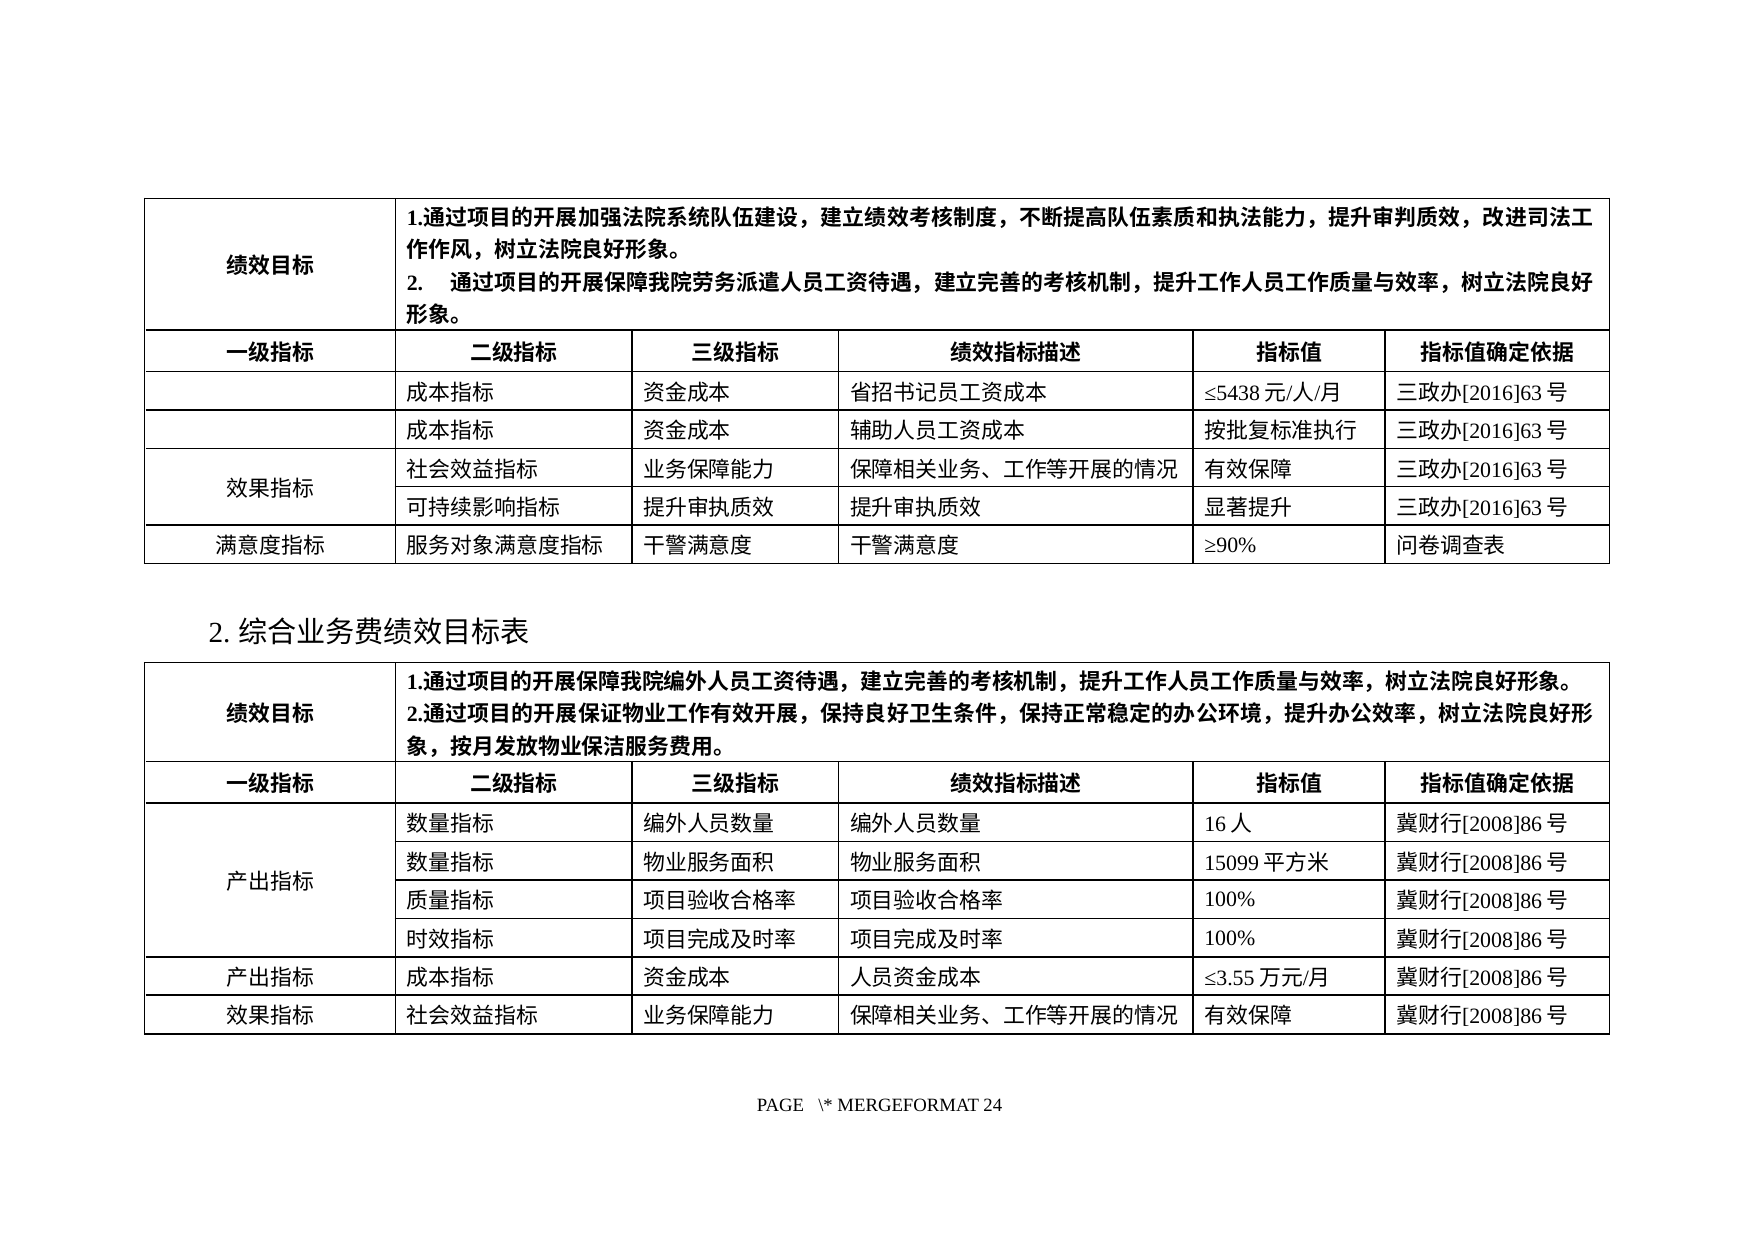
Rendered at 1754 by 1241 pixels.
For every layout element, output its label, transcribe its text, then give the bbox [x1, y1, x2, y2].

table_cell 物业服务面积 [633, 842, 838, 879]
table_cell 三级指标 [633, 331, 838, 371]
table_cell 编外人员数量 [633, 804, 838, 841]
table_cell 数量指标 [396, 842, 631, 879]
table_cell 冀财行[2008]86号 [1386, 804, 1609, 841]
table_cell 三政办[2016]63号 [1386, 487, 1609, 524]
table_cell 15099平方米 [1194, 842, 1384, 879]
table_cell 数量指标 [396, 804, 631, 841]
table_cell 二级指标 [396, 331, 631, 371]
table_cell 时效指标 [396, 919, 631, 956]
table_cell 冀财行[2008]86号 [1386, 919, 1609, 956]
table_cell 人员资金成本 [839, 958, 1192, 994]
table_cell 提升审执质效 [633, 487, 838, 524]
table_cell ≤5438元/人/月 [1194, 372, 1384, 409]
table_cell 编外人员数量 [839, 804, 1192, 841]
table_cell 满意度指标 [145, 525, 395, 563]
table_cell 项目完成及时率 [839, 919, 1192, 956]
table_cell 资金成本 [633, 372, 838, 409]
table_cell 指标值确定依据 [1386, 762, 1609, 802]
table_cell 产出指标 [145, 957, 395, 994]
table_cell 项目验收合格率 [633, 881, 838, 917]
table_cell 社会效益指标 [396, 996, 631, 1033]
table_cell 问卷调查表 [1386, 526, 1609, 563]
table_cell 指标值确定依据 [1386, 331, 1609, 371]
table_cell 成本指标 [396, 411, 631, 447]
table_cell 资金成本 [633, 411, 838, 447]
table_cell 保障相关业务、工作等开展的情况 [839, 449, 1192, 486]
table_cell 冀财行[2008]86号 [1386, 842, 1609, 879]
table_cell 有效保障 [1194, 996, 1384, 1033]
table_header 1.通过项目的开展保障我院编外人员工资待遇，建立完善的考核机制，提升工作人员工作质量与效率，树立法院良好形象。 2.通过项目的开展保证物业工作有效开展，保持良好卫生条件，保持正常稳定的办公环境，提升办公效率，树立法院良好形象，按月发放物业保洁服务费用。 [396, 663, 1609, 761]
table_cell 指标值 [1194, 762, 1384, 802]
table_cell 三政办[2016]63号 [1386, 449, 1609, 486]
table_cell 物业服务面积 [839, 842, 1192, 879]
table_cell 项目完成及时率 [633, 919, 838, 956]
table_cell 100% [1194, 919, 1384, 956]
table_cell 冀财行[2008]86号 [1386, 881, 1609, 917]
table_cell 100% [1194, 881, 1384, 917]
text 2. 综合业务费绩效目标表 [150, 597, 1604, 662]
table_cell 项目验收合格率 [839, 881, 1192, 917]
table_cell 可持续影响指标 [396, 487, 631, 524]
table_cell 有效保障 [1194, 449, 1384, 486]
table_cell 提升审执质效 [839, 487, 1192, 524]
table_cell ≤3.55万元/月 [1194, 958, 1384, 994]
table_cell 省招书记员工资成本 [839, 372, 1192, 409]
table_cell 产出指标 [145, 803, 395, 956]
table_cell 一级指标 [145, 762, 395, 802]
table_cell 效果指标 [145, 995, 395, 1033]
table_cell 社会效益指标 [396, 449, 631, 486]
table_cell 成本指标 [396, 958, 631, 994]
table_cell 干警满意度 [633, 526, 838, 563]
table_cell 三政办[2016]63号 [1386, 411, 1609, 447]
table_cell 指标值 [1194, 331, 1384, 371]
table_cell 绩效指标描述 [839, 331, 1192, 371]
table_header 绩效目标 [145, 199, 395, 329]
table_cell 业务保障能力 [633, 449, 838, 486]
table_cell 三级指标 [633, 762, 838, 802]
table_cell 质量指标 [396, 881, 631, 917]
table_cell 效果指标 [145, 449, 395, 524]
table_cell 成本指标 [396, 372, 631, 409]
table_cell ≥90% [1194, 526, 1384, 563]
table_cell 一级指标 [145, 330, 395, 371]
table_cell 冀财行[2008]86号 [1386, 996, 1609, 1033]
table_cell 二级指标 [396, 762, 631, 802]
table_cell 干警满意度 [839, 526, 1192, 563]
table_header 绩效目标 [145, 663, 395, 761]
table_cell [145, 410, 395, 447]
table_cell 三政办[2016]63号 [1386, 372, 1609, 409]
table_cell 保障相关业务、工作等开展的情况 [839, 996, 1192, 1033]
table_cell 16人 [1194, 804, 1384, 841]
table_cell 冀财行[2008]86号 [1386, 958, 1609, 994]
table_cell 按批复标准执行 [1194, 411, 1384, 447]
table_cell 资金成本 [633, 958, 838, 994]
table_header 1.通过项目的开展加强法院系统队伍建设，建立绩效考核制度，不断提高队伍素质和执法能力，提升审判质效，改进司法工作作风，树立法院良好形象。 2. 通过项目的开展保障我院劳务派遣人员工资待遇，建立完善的考核机制，提升工作人员工作质量与效率，树立法院良好形象。 [396, 199, 1609, 329]
table_cell 绩效指标描述 [839, 762, 1192, 802]
table_cell 显著提升 [1194, 487, 1384, 524]
table_cell 业务保障能力 [633, 996, 838, 1033]
table_cell 服务对象满意度指标 [396, 526, 631, 563]
table_cell 辅助人员工资成本 [839, 411, 1192, 447]
